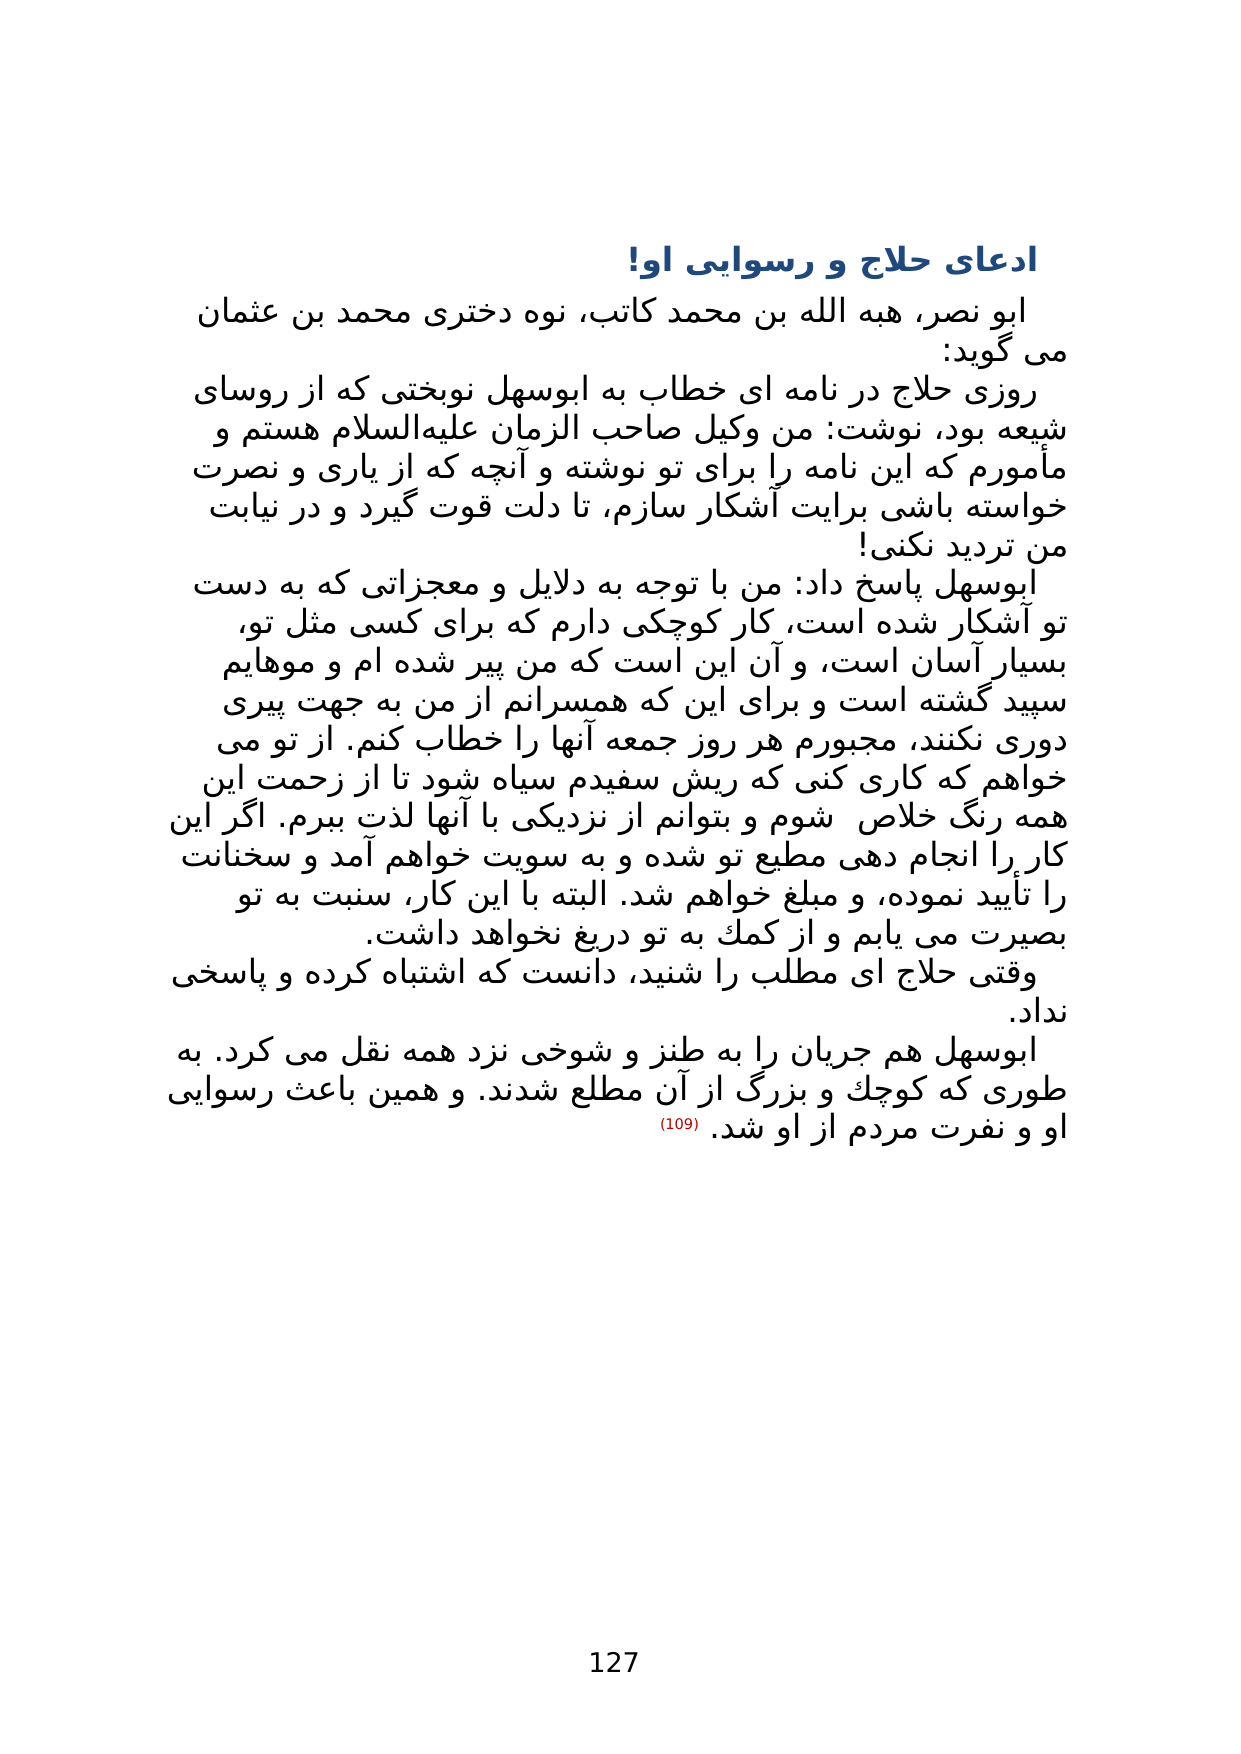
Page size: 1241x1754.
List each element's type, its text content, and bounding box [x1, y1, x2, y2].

text روزى حلاج در نامه اى خطاب به ابوسهل نوبختى كه از روساى شيعه بود، نوشت: من وكيل صاحب الزمان عليه‌السلام هستم و مأمورم كه اين نامه را براى تو نوشته و آنچه كه از يارى و نصرت خواسته باشى برايت آشكار سازم، تا دلت قوت گيرد و در نيابت من ترديد نكنى! [159, 369, 1069, 564]
subtitle ادعاى حلاج و رسوايى او! [159, 241, 1069, 279]
text ابو نصر، هبه الله بن محمد كاتب، نوه دخترى محمد بن عثمان مى گويد: [159, 292, 1069, 369]
text ابوسهل هم جريان را به طنز و شوخى نزد همه نقل مى كرد. به طورى كه كوچك و بزرگ از آن مطلع شدند. و همين باعث رسوايى او و نفرت مردم از او شد. (109) [159, 1030, 1069, 1147]
text وقتى حلاج اى مطلب را شنيد، دانست كه اشتباه كرده و پاسخى نداد. [159, 952, 1069, 1030]
text ابوسهل پاسخ داد: من با توجه به دلايل و معجزاتى كه به دست تو آشكار شده است، كار كوچكى دارم كه براى كسى مثل تو، بسيار آسان است، و آن اين است كه من پير شده ام و موهايم سپيد گشته است و براى اين كه همسرانم از من به جهت پيرى دورى نكنند، مجبورم هر روز جمعه آنها را خطاب كنم. از تو مى خواهم كه كارى كنى كه ريش سفيدم سياه شود تا از زحمت اين همه رنگ خلاص ‍ شوم و بتوانم از نزديكى با آنها لذت ببرم. اگر اين كار را انجام دهى مطيع تو شده و به سويت خواهم آمد و سخنانت را تأييد نموده، و مبلغ خواهم شد. البته با اين كار، سنبت به تو بصيرت مى يابم و از كمك به تو دريغ نخواهد داشت. [159, 564, 1069, 952]
